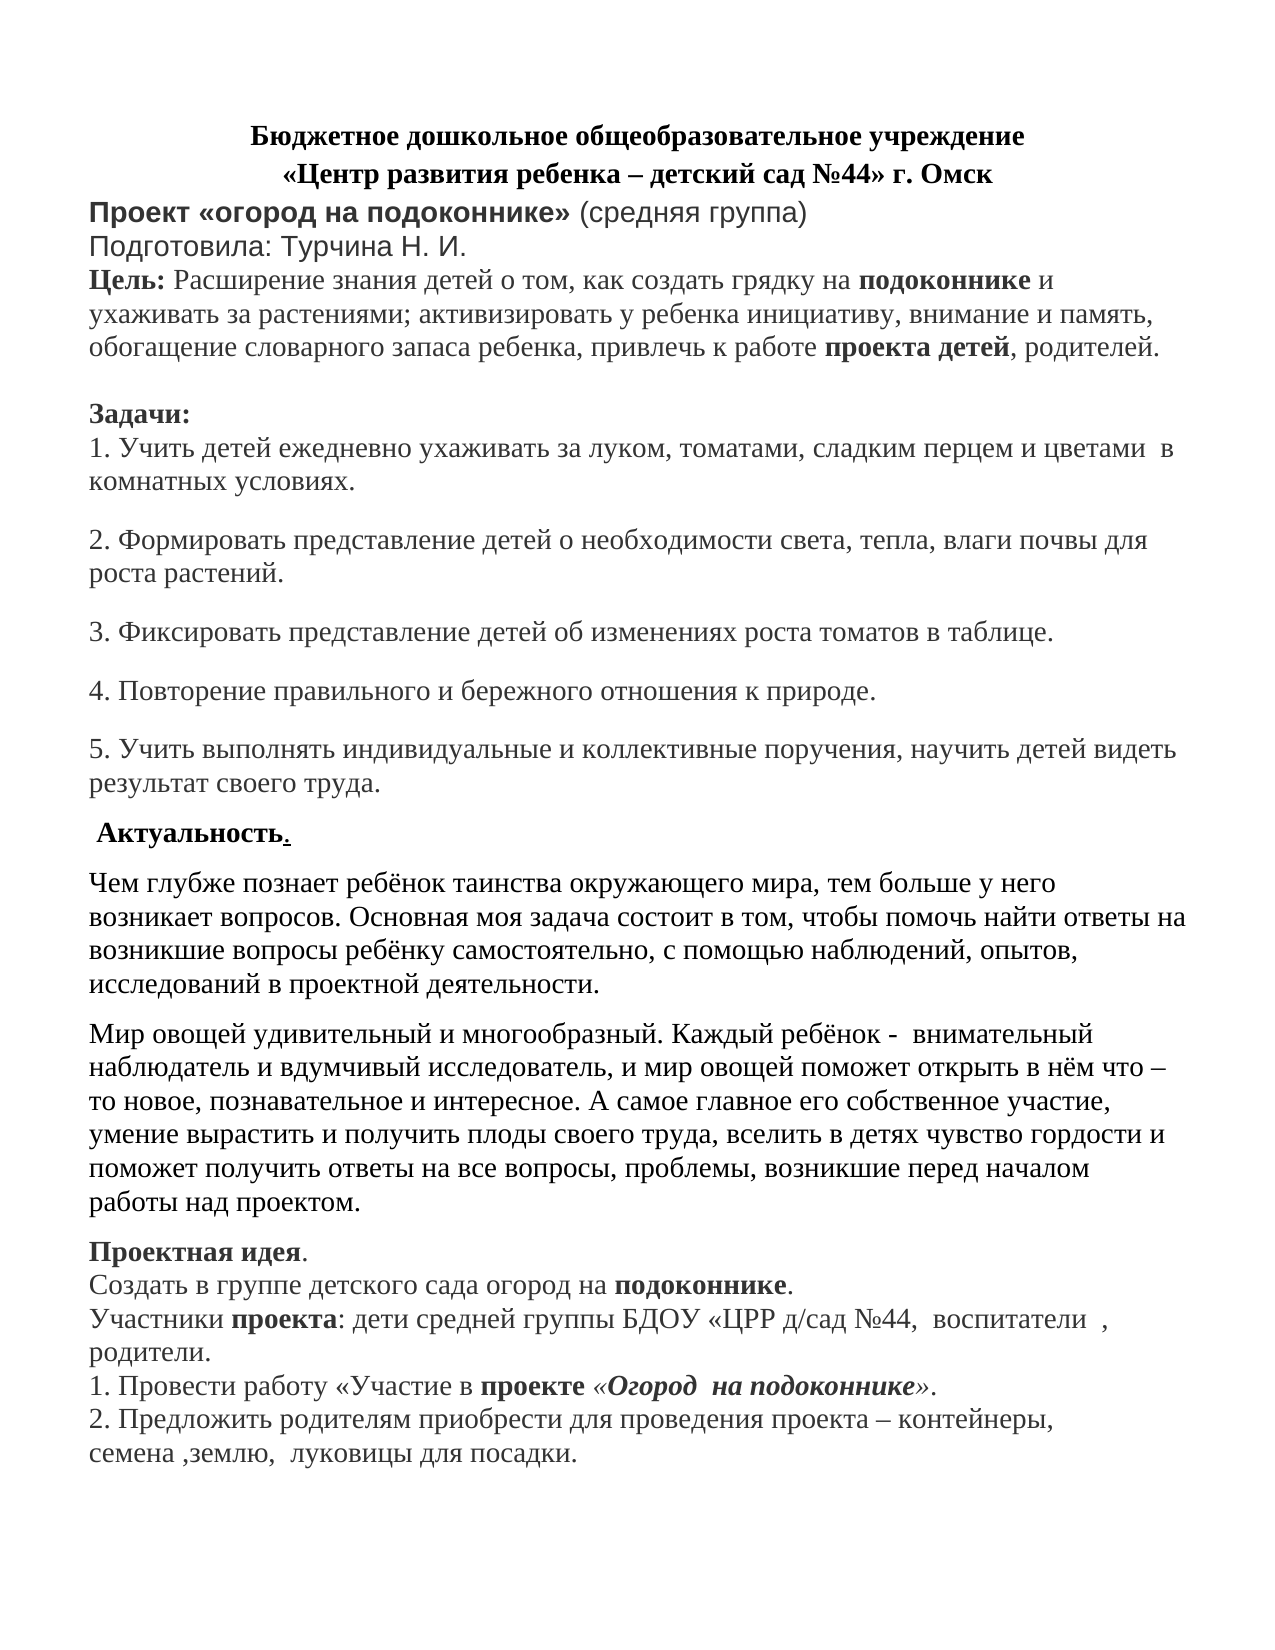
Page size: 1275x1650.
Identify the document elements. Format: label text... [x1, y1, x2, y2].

text Создать в группе детского сада огород на подоконнике. [89, 1267, 1186, 1301]
text 2. Предложить родителям приобрести для проведения проекта – контейнеры, семена ,землю, луковицы для посадки. [89, 1402, 1186, 1469]
text 4. Повторение правильного и бережного отношения к природе. [89, 673, 1186, 706]
text Проектная идея. [89, 1234, 1186, 1267]
text «Центр развития ребенка – детский сад №44» г. Омск [89, 157, 1186, 190]
text Актуальность. [89, 815, 1186, 848]
text 1. Провести работу «Участие в проекте «Огород на подоконнике». [89, 1368, 1186, 1402]
text Мир овощей удивительный и многообразный. Каждый ребёнок - внимательный наблюдатель и вдумчивый исследователь, и мир овощей поможет открыть в нём что – то новое, познавательное и интересное. А самое главное его собственное участие, умение вырастить и получить плоды своего труда, вселить в детях чувство гордости и поможет получить ответы на все вопросы, проблемы, возникшие перед началом работы над проектом. [89, 1016, 1186, 1217]
text 2. Формировать представление детей о необходимости света, тепла, влаги почвы для роста растений. [89, 522, 1186, 589]
text Бюджетное дошкольное общеобразовательное учреждение [89, 118, 1186, 152]
text Задачи: 1. Учить детей ежедневно ухаживать за луком, томатами, сладким перцем и цветами в комнатных условиях. [89, 396, 1186, 497]
text 5. Учить выполнять индивидуальные и коллективные поручения, научить детей видеть результат своего труда. [89, 731, 1186, 798]
text 3. Фиксировать представление детей об изменениях роста томатов в таблице. [89, 614, 1186, 648]
text Чем глубже познает ребёнок таинства окружающего мира, тем больше у него возникает вопросов. Основная моя задача состоит в том, чтобы помочь найти ответы на возникшие вопросы ребёнку самостоятельно, с помощью наблюдений, опытов, исследований в проектной деятельности. [89, 865, 1186, 999]
text Проект «огород на подоконнике» (средняя группа) [89, 195, 1186, 229]
text Подготовила: Турчина Н. И. [89, 229, 1186, 262]
text Участники проекта: дети средней группы БДОУ «ЦРР д/сад №44, воспитатели , родители. [89, 1301, 1186, 1368]
text Цель: Расширение знания детей о том, как создать грядку на подоконнике и ухаживать за растениями; активизировать у ребенка инициативу, внимание и память, обогащение словарного запаса ребенка, привлечь к работе проекта детей, родителей. [89, 262, 1186, 363]
